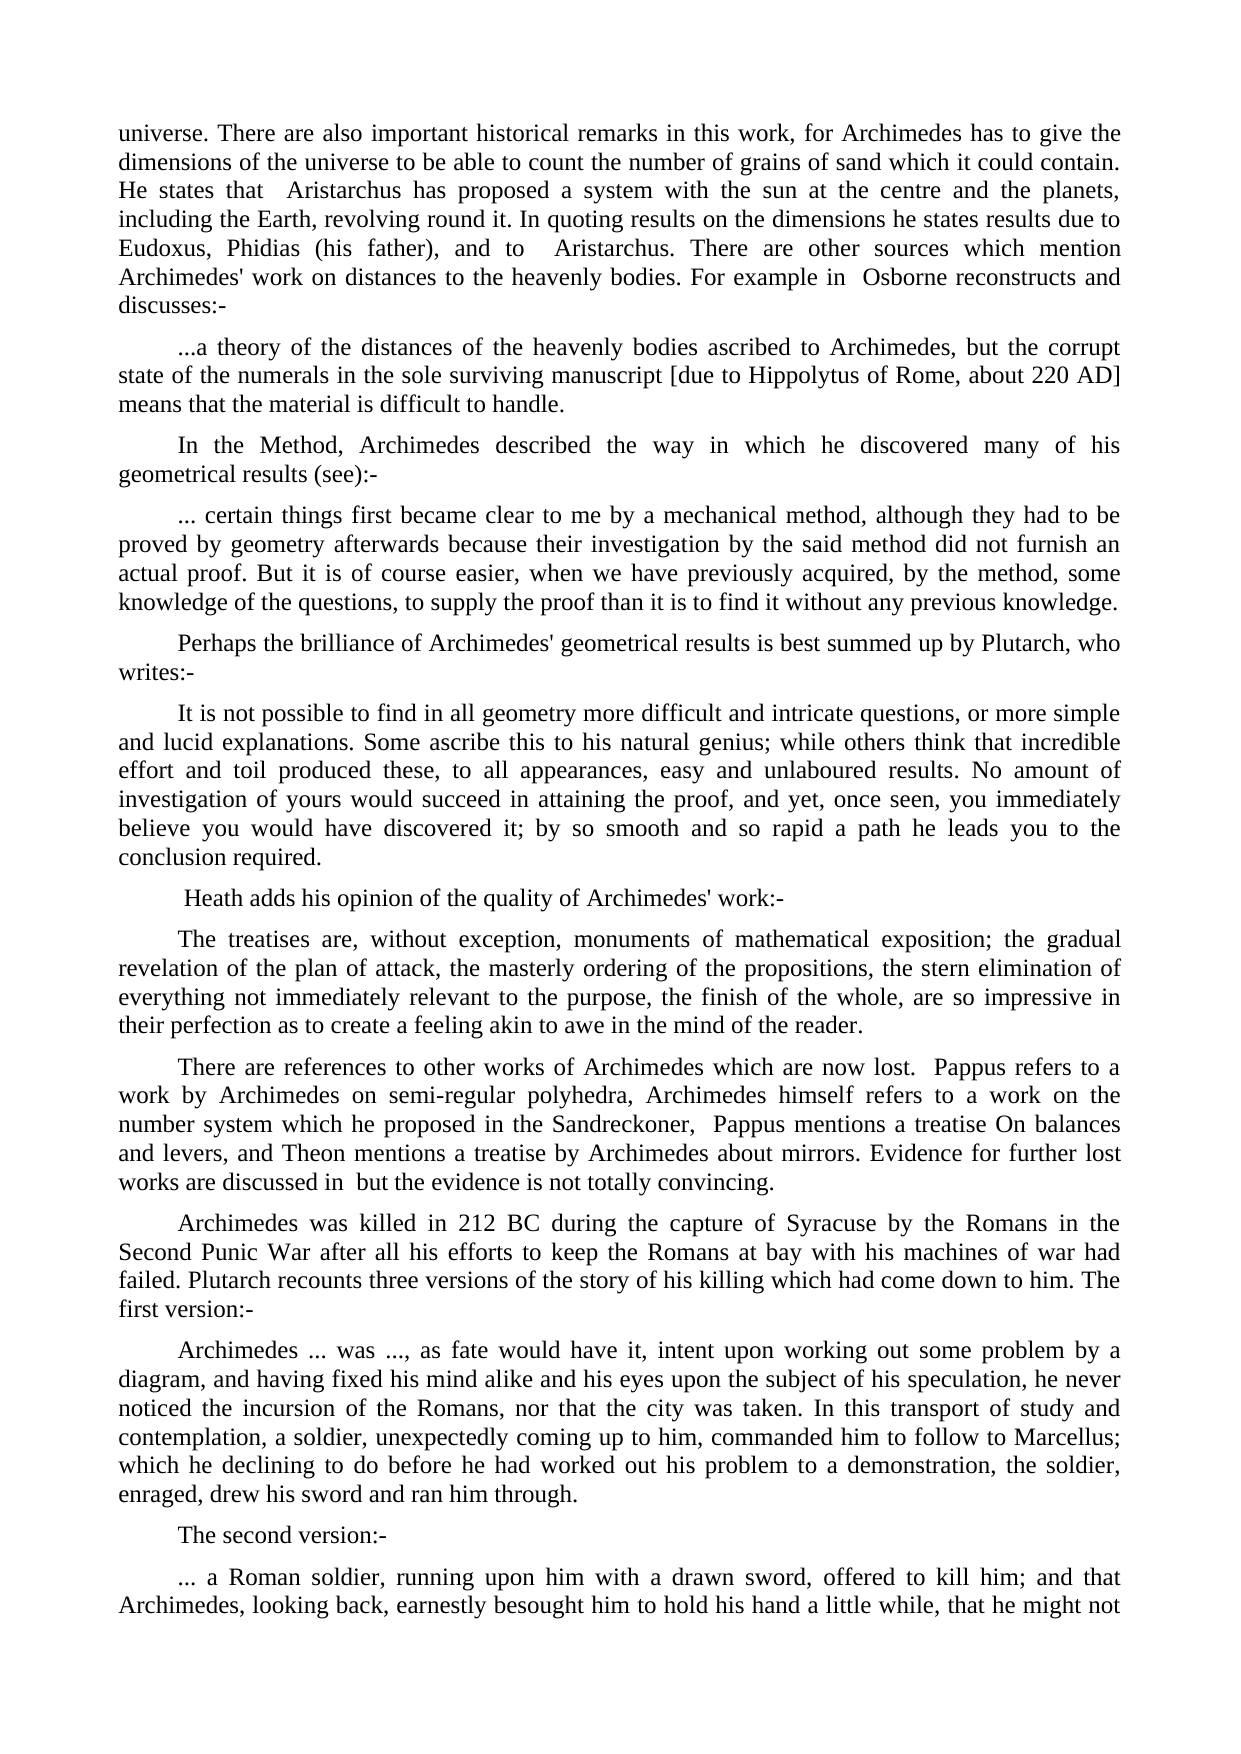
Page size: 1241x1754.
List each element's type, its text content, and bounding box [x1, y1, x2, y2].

text ... certain things first became clear to me by a mechanical method, although they had to be proved by geometry afterwards because their investigation by the said method did not furnish an actual proof. But it is of course easier, when we have previously acquired, by the method, some knowledge of the questions, to supply the proof than it is to find it without any previous knowledge. [118, 501, 1122, 616]
text It is not possible to find in all geometry more difficult and intricate questions, or more simple and lucid explanations. Some ascribe this to his natural genius; while others think that incredible effort and toil produced these, to all appearances, easy and unlaboured results. No amount of investigation of yours would succeed in attaining the proof, and yet, once seen, you immediately believe you would have discovered it; by so smooth and so rapid a path he leads you to the conclusion required. [118, 698, 1122, 871]
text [118, 118, 1122, 319]
text Heath adds his opinion of the quality of Archimedes' work:- [118, 883, 1122, 912]
text Archimedes ... was ..., as fate would have it, intent upon working out some problem by a diagram, and having fixed his mind alike and his eyes upon the subject of his speculation, he never noticed the incursion of the Romans, nor that the city was taken. In this transport of study and contemplation, a soldier, unexpectedly coming up to him, commanded him to follow to Marcellus; which he declining to do before he had worked out his problem to a demonstration, the soldier, enraged, drew his sword and ran him through. [118, 1336, 1122, 1508]
text In the Method, Archimedes described the way in which he discovered many of his geometrical results (see):- [118, 431, 1122, 488]
text ...a theory of the distances of the heavenly bodies ascribed to Archimedes, but the corrupt state of the numerals in the sole surviving manuscript [due to Hippolytus of Rome, about 220 AD] means that the material is difficult to handle. [118, 332, 1122, 418]
text The treatises are, without exception, monuments of mathematical exposition; the gradual revelation of the plan of attack, the masterly ordering of the propositions, the stern elimination of everything not immediately relevant to the purpose, the finish of the whole, are so impressive in their perfection as to create a feeling akin to awe in the mind of the reader. [118, 924, 1122, 1039]
text Archimedes was killed in 212 BC during the capture of Syracuse by the Romans in the Second Punic War after all his efforts to keep the Romans at bay with his machines of war had failed. Plutarch recounts three versions of the story of his killing which had come down to him. The first version:- [118, 1208, 1122, 1323]
text Perhaps the brilliance of Archimedes' geometrical results is best summed up by Plutarch, who writes:- [118, 628, 1122, 686]
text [118, 1562, 1122, 1619]
text The second version:- [118, 1521, 1122, 1549]
text There are references to other works of Archimedes which are now lost. Pappus refers to a work by Archimedes on semi-regular polyhedra, Archimedes himself refers to a work on the number system which he proposed in the Sandreckoner, Pappus mentions a treatise On balances and levers, and Theon mentions a treatise by Archimedes about mirrors. Evidence for further lost works are discussed in but the evidence is not totally convincing. [118, 1052, 1122, 1196]
